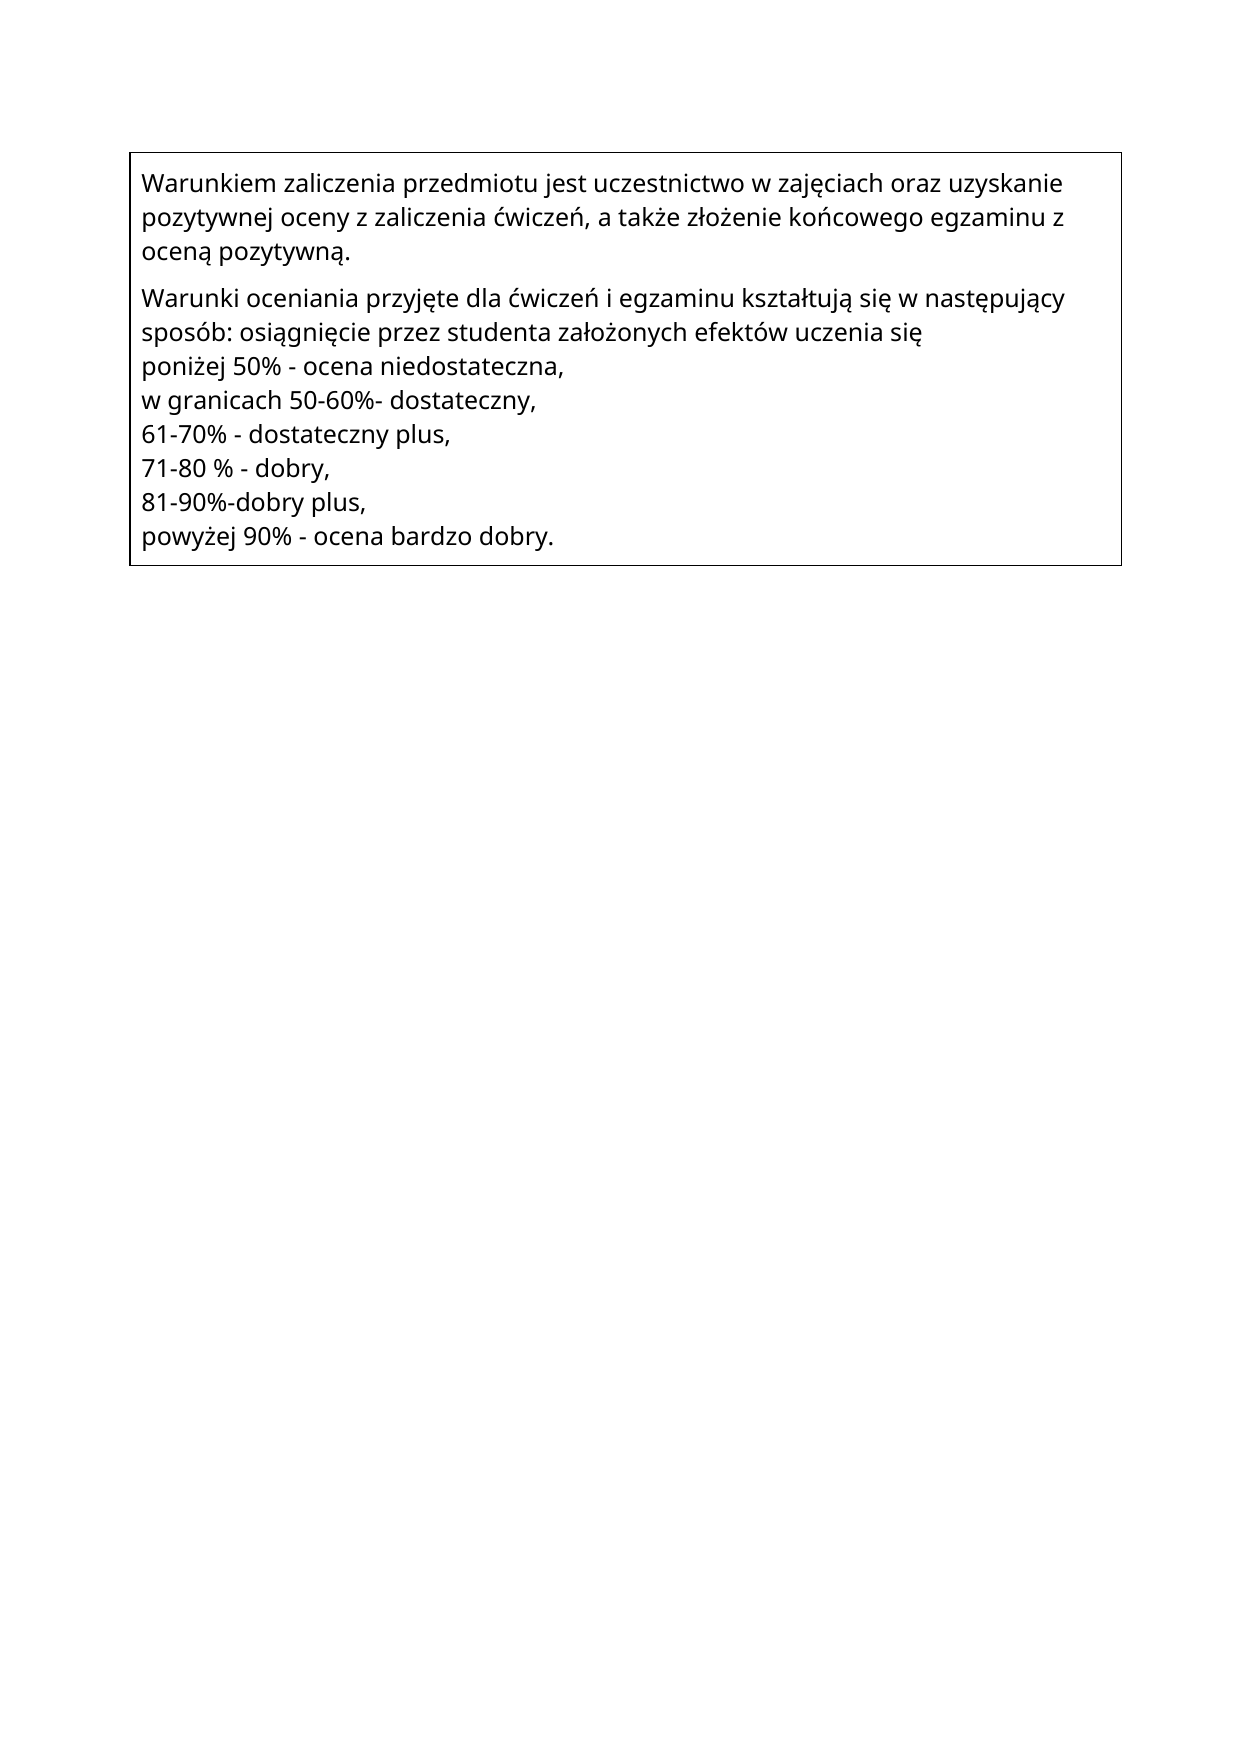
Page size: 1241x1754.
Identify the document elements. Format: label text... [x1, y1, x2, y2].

table_header Warunkiem zaliczenia przedmiotu jest uczestnictwo w zajęciach oraz uzyskanie pozytywnej oceny z zaliczenia ćwiczeń, a także złożenie końcowego egzaminu z oceną pozytywną. Warunki oceniania przyjęte dla ćwiczeń i egzaminu kształtują się w następujący sposób: osiągnięcie przez studenta założonych efektów uczenia się poniżej 50% - ocena niedostateczna, w granicach 50-60%- dostateczny, 61-70% - dostateczny plus, 71-80 % - dobry, 81-90%-dobry plus, powyżej 90% - ocena bardzo dobry. [131, 153, 1121, 565]
